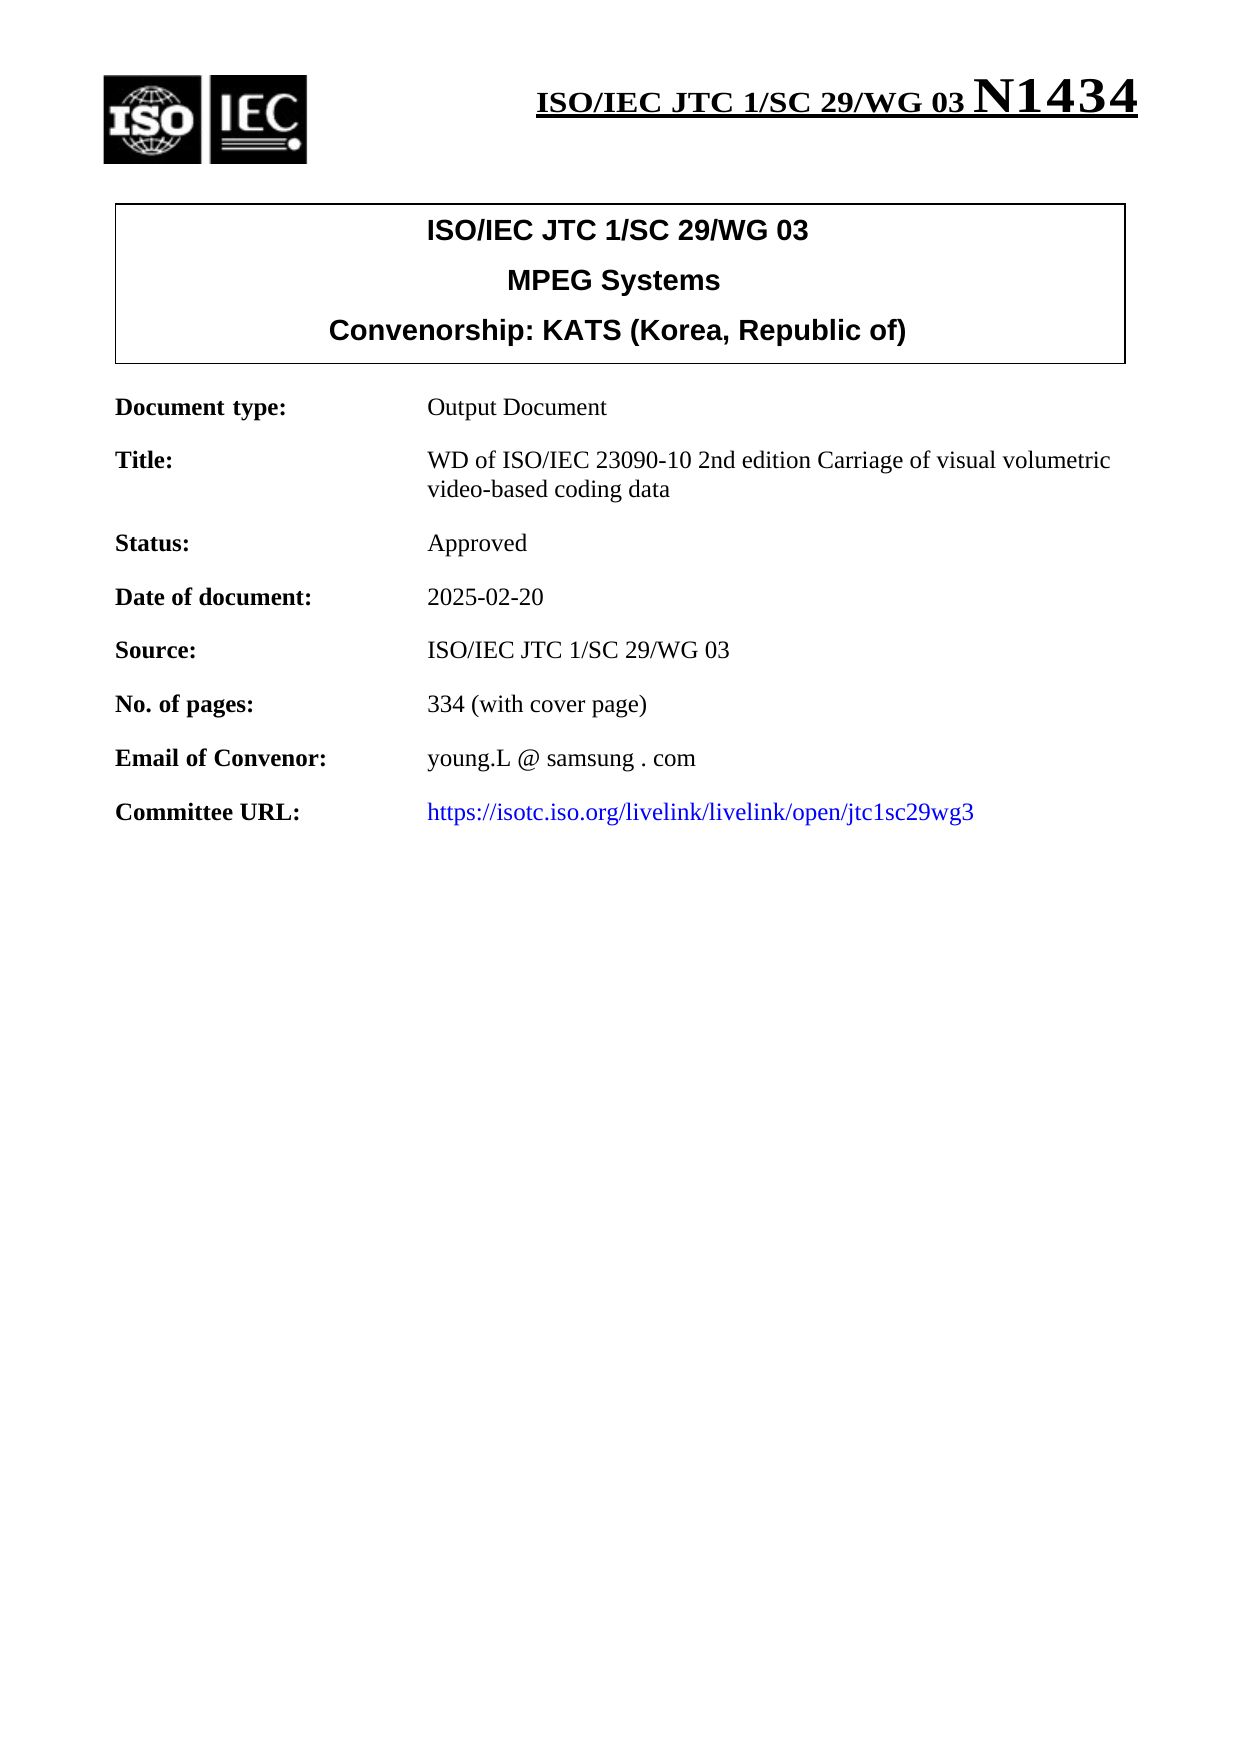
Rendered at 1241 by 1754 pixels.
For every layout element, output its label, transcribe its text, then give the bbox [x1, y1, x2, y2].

text Title: WD of ISO/IEC 23090-10 2nd edition Carriage of visual volumetric video-based coding data [115, 446, 1116, 503]
text Email of Convenor: young.L @ samsung . com [115, 743, 1138, 772]
picture [103, 75, 308, 164]
text No. of pages: 134 (with cover page) [115, 689, 1138, 718]
text Date of document: 2025-02-20 [115, 582, 1138, 611]
text Source: ISO/IEC JTC 1/SC 29/WG 03 [115, 636, 1138, 664]
text Committee URL: https://isotc.iso.org/livelink/livelink/open/jtc1sc29wg3 [115, 797, 1138, 826]
title ISO/IEC JTC 1/SC 29/WG 03 N1434 [228, 66, 1138, 123]
text Document type: Output Document [115, 224, 1138, 421]
text Status: Approved [115, 528, 1116, 557]
